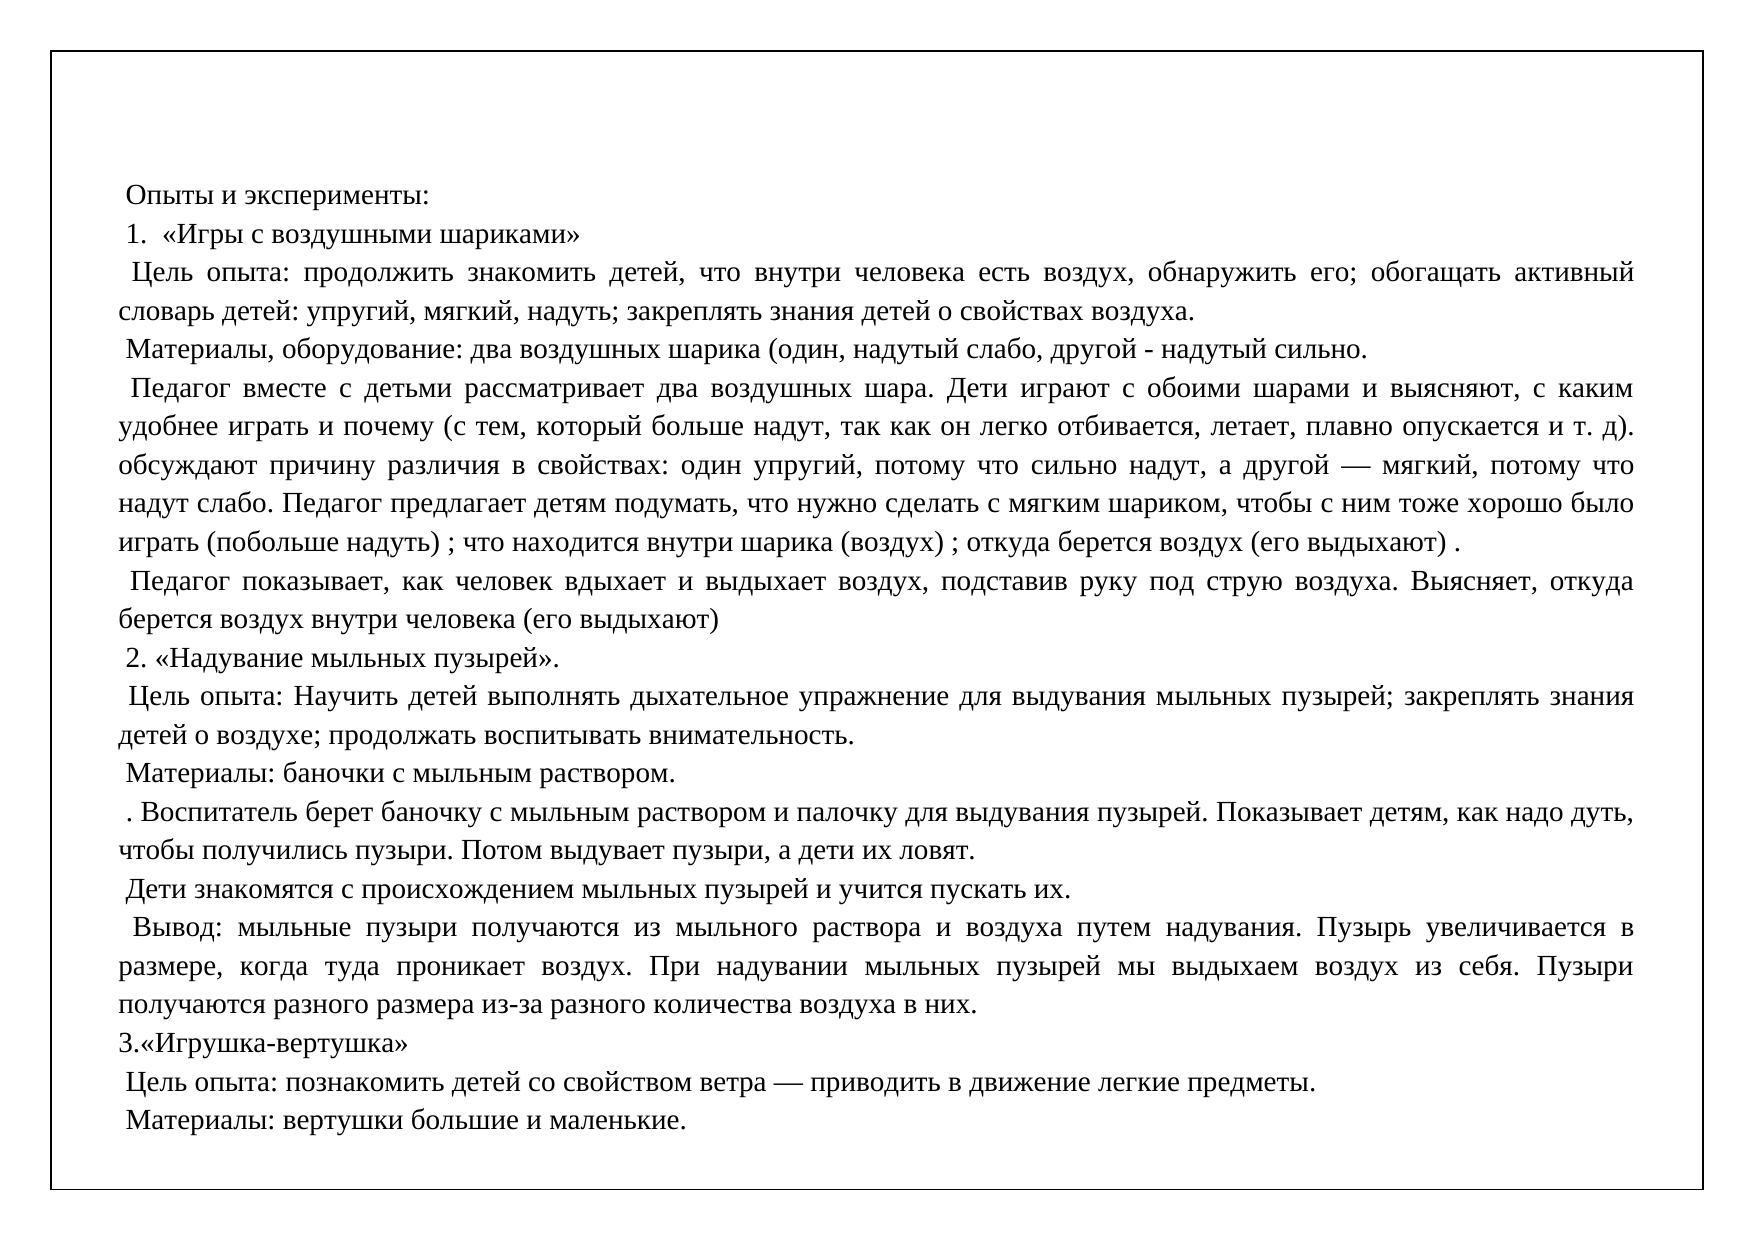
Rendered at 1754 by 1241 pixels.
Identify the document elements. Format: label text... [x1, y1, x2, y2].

text Материалы: вертушки большие и маленькие. [118, 1102, 1636, 1136]
text Вывод: мыльные пузыри получаются из мыльного раствора и воздуха путем надувания. Пузырь увеличивается в размере, когда туда проникает воздух. При надувании мыльных пузырей мы выдыхаем воздух из себя. Пузыри получаются разного размера из-за разного количества воздуха в них. [118, 909, 1636, 1020]
text Цель опыта: Научить детей выполнять дыхательное упражнение для выдувания мыльных пузырей; закреплять знания детей о воздухе; продолжать воспитывать внимательность. [118, 678, 1636, 750]
text 2. «Надувание мыльных пузырей». [118, 640, 1636, 673]
text Дети знакомятся с происхождением мыльных пузырей и учится пускать их. [118, 871, 1636, 904]
text Материалы, оборудование: два воздушных шарика (один, надутый слабо, другой - надутый сильно. [118, 331, 1636, 365]
text Опыты и эксперименты: [118, 177, 1636, 211]
text Материалы: баночки с мыльным раствором. [118, 755, 1636, 789]
text 3.«Игрушка-вертушка» [118, 1025, 1636, 1059]
text Педагог показывает, как человек вдыхает и выдыхает воздух, подставив руку под струю воздуха. Выясняет, откуда берется воздух внутри человека (его выдыхают) [118, 563, 1636, 635]
text Педагог вместе с детьми рассматривает два воздушных шара. Дети играют с обоими шарами и выясняют, с каким удобнее играть и почему (с тем, который больше надут, так как он легко отбивается, летает, плавно опускается и т. д). обсуждают причину различия в свойствах: один упругий, потому что сильно надут, а другой — мягкий, потому что надут слабо. Педагог предлагает детям подумать, что нужно сделать с мягким шариком, чтобы с ним тоже хорошо было играть (побольше надуть) ; что находится внутри шарика (воздух) ; откуда берется воздух (его выдыхают) . [118, 370, 1636, 558]
text Цель опыта: продолжить знакомить детей, что внутри человека есть воздух, обнаружить его; обогащать активный словарь детей: упругий, мягкий, надуть; закреплять знания детей о свойствах воздуха. [118, 254, 1636, 326]
text Цель опыта: познакомить детей со свойством ветра — приводить в движение легкие предметы. [118, 1064, 1636, 1097]
text 1. «Игры с воздушными шариками» [118, 216, 1636, 249]
text . Воспитатель берет баночку с мыльным раствором и палочку для выдувания пузырей. Показывает детям, как надо дуть, чтобы получились пузыри. Потом выдувает пузыри, а дети их ловят. [118, 794, 1636, 866]
